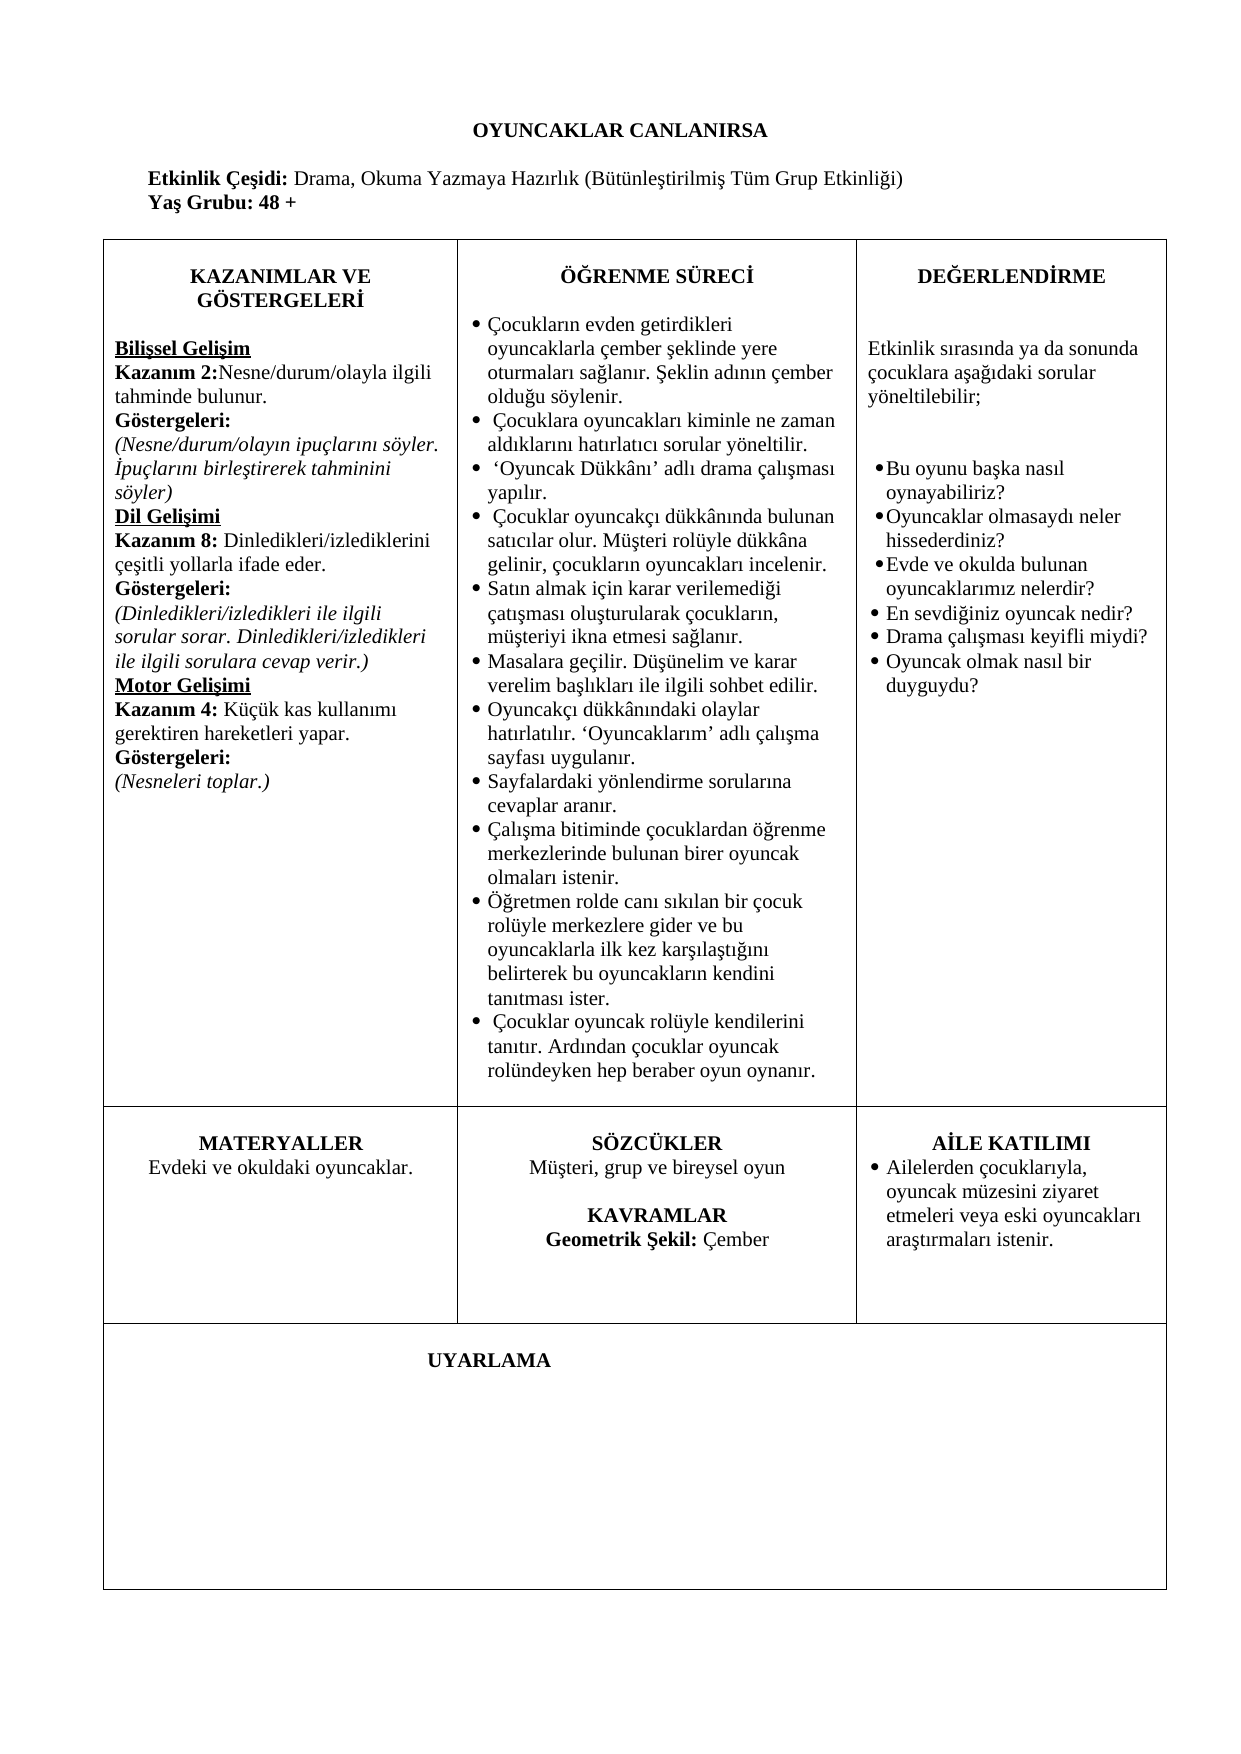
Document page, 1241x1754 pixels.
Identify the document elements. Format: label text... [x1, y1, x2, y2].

table_cell UYARLAMA [104, 1324, 856, 1589]
text Etkinlik Çeşidi: Drama, Okuma Yazmaya Hazırlık (Bütünleştirilmiş Tüm Grup Etkinliği) [148, 166, 1092, 190]
text Yaş Grubu: 48 + [148, 190, 1092, 214]
table_cell SÖZCÜKLER Müşteri, grup ve bireysel oyun KAVRAMLAR Geometrik Şekil: Çember [458, 1107, 856, 1323]
table_cell [856, 1324, 1166, 1589]
table_header ÖĞRENME SÜRECİ Çocukların evden getirdikleri oyuncaklarla çember şeklinde yere oturmaları sağlanır. Şeklin adının çember olduğu söylenir. Çocuklara oyuncakları kiminle ne zaman aldıklarını hatırlatıcı sorular yöneltilir. ‘Oyuncak Dükkânı’ adlı drama çalışması yapılır. Çocuklar oyuncakçı dükkânında bulunan satıcılar olur. Müşteri rolüyle dükkâna gelinir, çocukların oyuncakları incelenir. Satın almak için karar verilemediği çatışması oluşturularak çocukların, müşteriyi ikna etmesi sağlanır. Masalara geçilir. Düşünelim ve karar verelim başlıkları ile ilgili sohbet edilir. Oyuncakçı dükkânındaki olaylar hatırlatılır. ‘Oyuncaklarım’ adlı çalışma sayfası uygulanır. Sayfalardaki yönlendirme sorularına cevaplar aranır. Çalışma bitiminde çocuklardan öğrenme merkezlerinde bulunan birer oyuncak olmaları istenir. Öğretmen rolde canı sıkılan bir çocuk rolüyle merkezlere gider ve bu oyuncaklarla ilk kez karşılaştığını belirterek bu oyuncakların kendini tanıtması ister. Çocuklar oyuncak rolüyle kendilerini tanıtır. Ardından çocuklar oyuncak rolündeyken hep beraber oyun oynanır. [458, 240, 856, 1106]
text OYUNCAKLAR CANLANIRSA [148, 118, 1092, 142]
table_cell MATERYALLER Evdeki ve okuldaki oyuncaklar. [104, 1107, 457, 1323]
table_header KAZANIMLAR VE GÖSTERGELERİ Bilişsel Gelişim Kazanım 2:Nesne/durum/olayla ilgili tahminde bulunur. Göstergeleri: (Nesne/durum/olayın ipuçlarını söyler. İpuçlarını birleştirerek tahminini söyler) Dil Gelişimi Kazanım 8: Dinledikleri/izlediklerini çeşitli yollarla ifade eder. Göstergeleri: (Dinledikleri/izledikleri ile ilgili sorular sorar. Dinledikleri/izledikleri ile ilgili sorulara cevap verir.) Motor Gelişimi Kazanım 4: Küçük kas kullanımı gerektiren hareketleri yapar. Göstergeleri: (Nesneleri toplar.) [104, 240, 457, 1106]
table_cell AİLE KATILIMI Ailelerden çocuklarıyla, oyuncak müzesini ziyaret etmeleri veya eski oyuncakları araştırmaları istenir. [857, 1107, 1166, 1323]
table_header DEĞERLENDİRME Etkinlik sırasında ya da sonunda çocuklara aşağıdaki sorular yöneltilebilir; Bu oyunu başka nasıl oynayabiliriz? Oyuncaklar olmasaydı neler hissederdiniz? Evde ve okulda bulunan oyuncaklarımız nelerdir? En sevdiğiniz oyuncak nedir? Drama çalışması keyifli miydi? Oyuncak olmak nasıl bir duyguydu? [857, 240, 1166, 1106]
